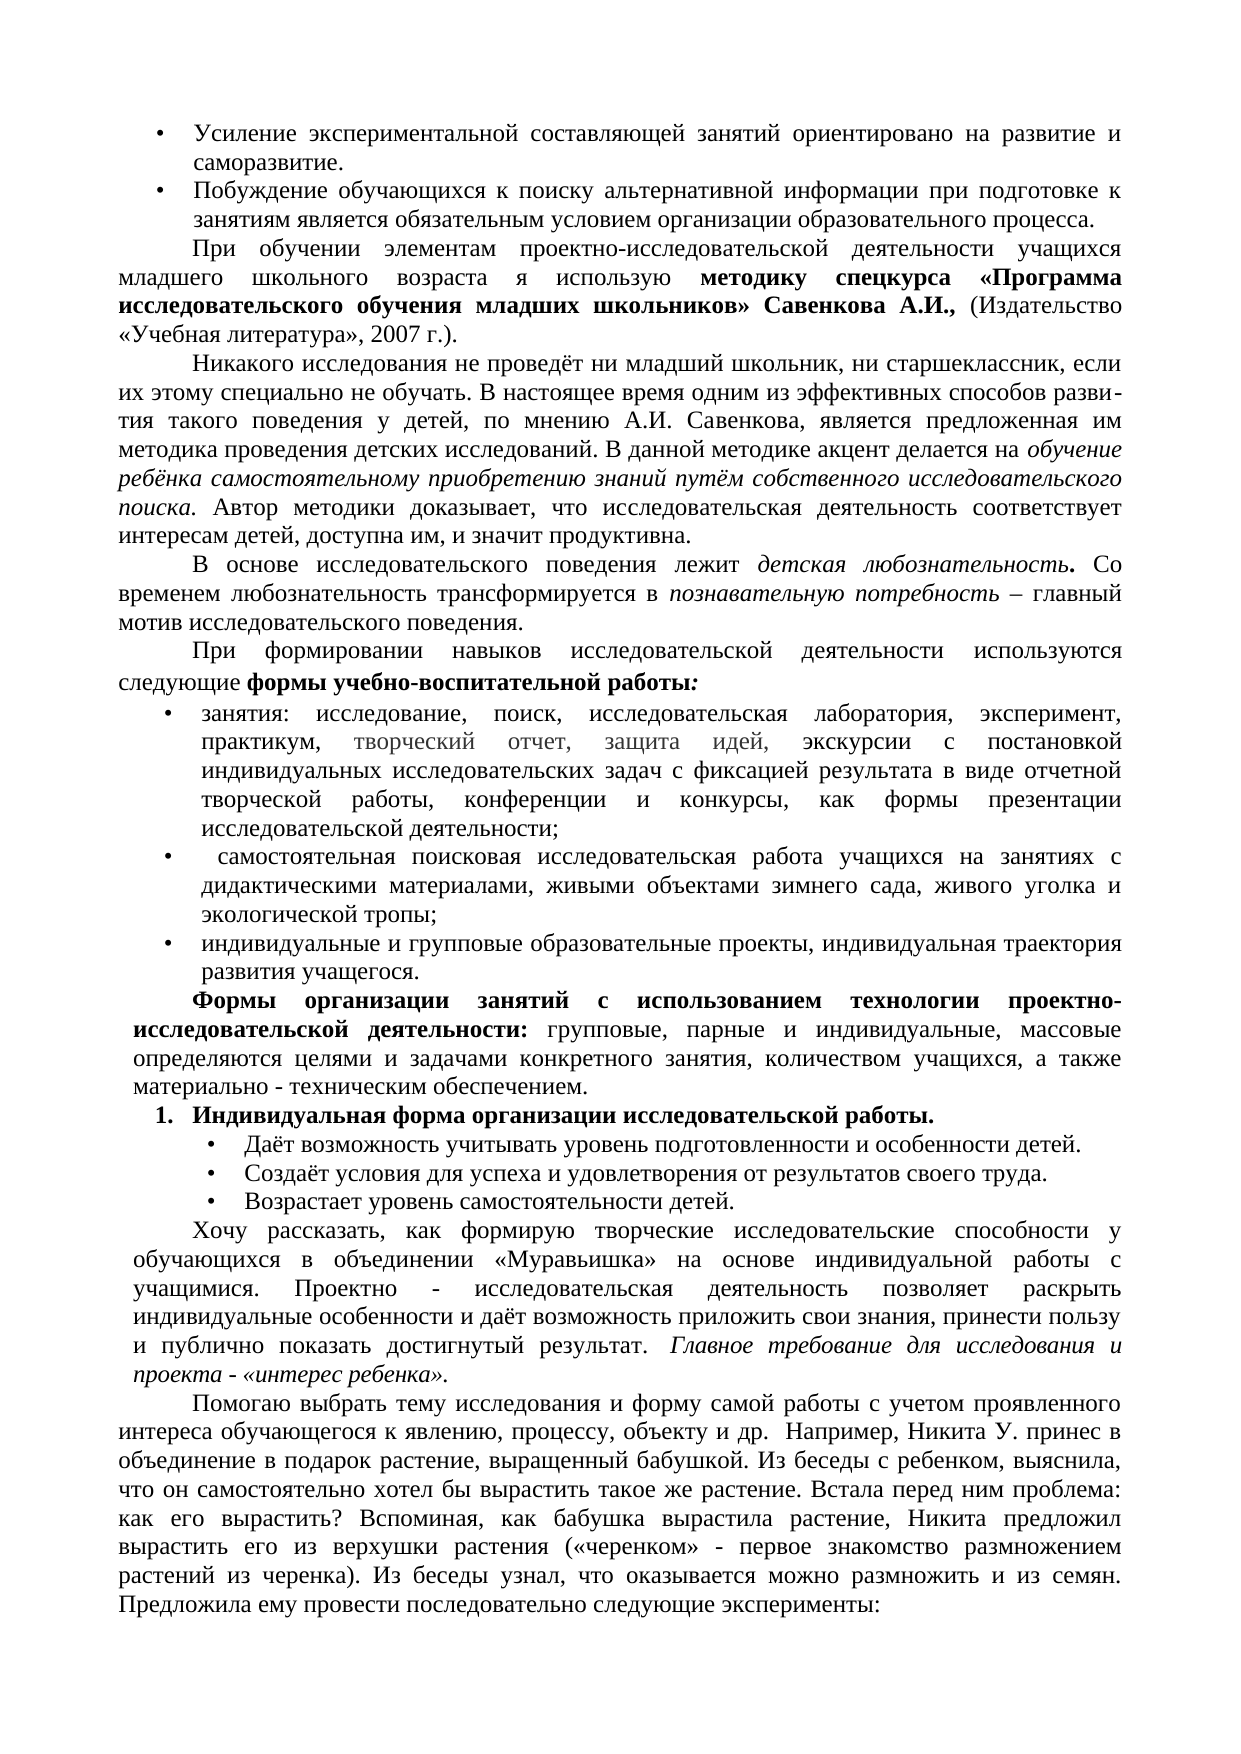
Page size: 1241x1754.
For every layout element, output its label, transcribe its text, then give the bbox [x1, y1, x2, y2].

list Индивидуальная форма организации исследовательской работы. [154, 1100, 1122, 1129]
text Помогаю выбрать тему исследования и форму самой работы с учетом проявленного интереса обучающегося к явлению, процессу, объекту и др. Например, Никита У. принес в объединение в подарок растение, выращенный бабушкой. Из беседы с ребенком, выяснила, что он самостоятельно хотел бы вырастить такое же растение. Встала перед ним проблема: как его вырастить? Вспоминая, как бабушка вырастила растение, Никита предложил вырастить его из верхушки растения («черенком» - первое знакомство размножением растений из черенка). Из беседы узнал, что оказывается можно размножить и из семян. Предложила ему провести последовательно следующие эксперименты: [118, 1388, 1122, 1618]
list Даёт возможность учитывать уровень подготовленности и особенности детей. [207, 1129, 1122, 1158]
list Создаёт условия для успеха и удовлетворения от результатов своего труда. [207, 1158, 1122, 1186]
list Усиление экспериментальной составляющей занятий ориентировано на развитие и саморазвитие. [156, 118, 1122, 176]
text При формировании навыков исследовательской деятельности используются следующие формы учебно-воспитательной работы: [118, 636, 1122, 695]
list В основе исследовательского поведения лежит детская любознательность. Со временем любознательность трансформируется в познавательную потребность – главный мотив исследовательского поведения. [118, 549, 1122, 636]
list Формы организации занятий с использованием технологии проектно-исследовательской деятельности: групповые, парные и индивидуальные, массовые определяются целями и задачами конкретного занятия, количеством учащихся, а также материально - техническим обеспечением. [133, 985, 1122, 1100]
list Хочу рассказать, как формирую творческие исследовательские способности у обучающихся в объединении «Муравьишка» на основе индивидуальной работы с учащимися. Проектно - исследовательская деятельность позволяет раскрыть индивидуальные особенности и даёт возможность приложить свои знания, принести пользу и публично показать достигнутый результат. Главное требование для исследования и проекта - «интерес ребенка». [133, 1215, 1122, 1388]
list Побуждение обучающихся к поиску альтернативной информации при подготовке к занятиям является обязательным условием организации образовательного процесса. [156, 176, 1122, 233]
list самостоятельная поисковая исследовательская работа учащихся на занятиях с дидактическими материалами, живыми объектами зимнего сада, живого уголка и экологической тропы; [163, 841, 1122, 928]
list При обучении элементам проектно-исследовательской деятельности учащихся младшего школьного возраста я использую методику спецкурса «Программа исследовательского обучения младших школьников» Савенкова А.И., (Издательство «Учебная литература», .). [118, 233, 1122, 348]
list индивидуальные и групповые образовательные проекты, индивидуальная траектория развития учащегося. [163, 928, 1122, 985]
list занятия: исследование, поиск, исследовательская лаборатория, эксперимент, практикум, творческий отчет, защита идей, экскурсии с постановкой индивидуальных исследовательских задач с фиксацией результата в виде отчетной творческой работы, конференции и конкурсы, как формы презентации исследовательской деятельности; [163, 698, 1122, 841]
list Возрастает уровень самостоятельности детей. [207, 1186, 1122, 1215]
list Никакого исследования не проведёт ни младший школьник, ни старшеклассник, если их этому специально не обучать. В настоящее время одним из эффективных способов развития такого поведения у детей, по мнению А.И. Савенкова, является предложенная им методика проведения детских исследований. В данной методике акцент делается на обучение ребёнка самостоятельному приобретению знаний путём собственного исследовательского поиска. Автор методики доказывает, что исследовательская деятельность соответствует интересам детей, доступна им, и значит продуктивна. [118, 348, 1122, 549]
